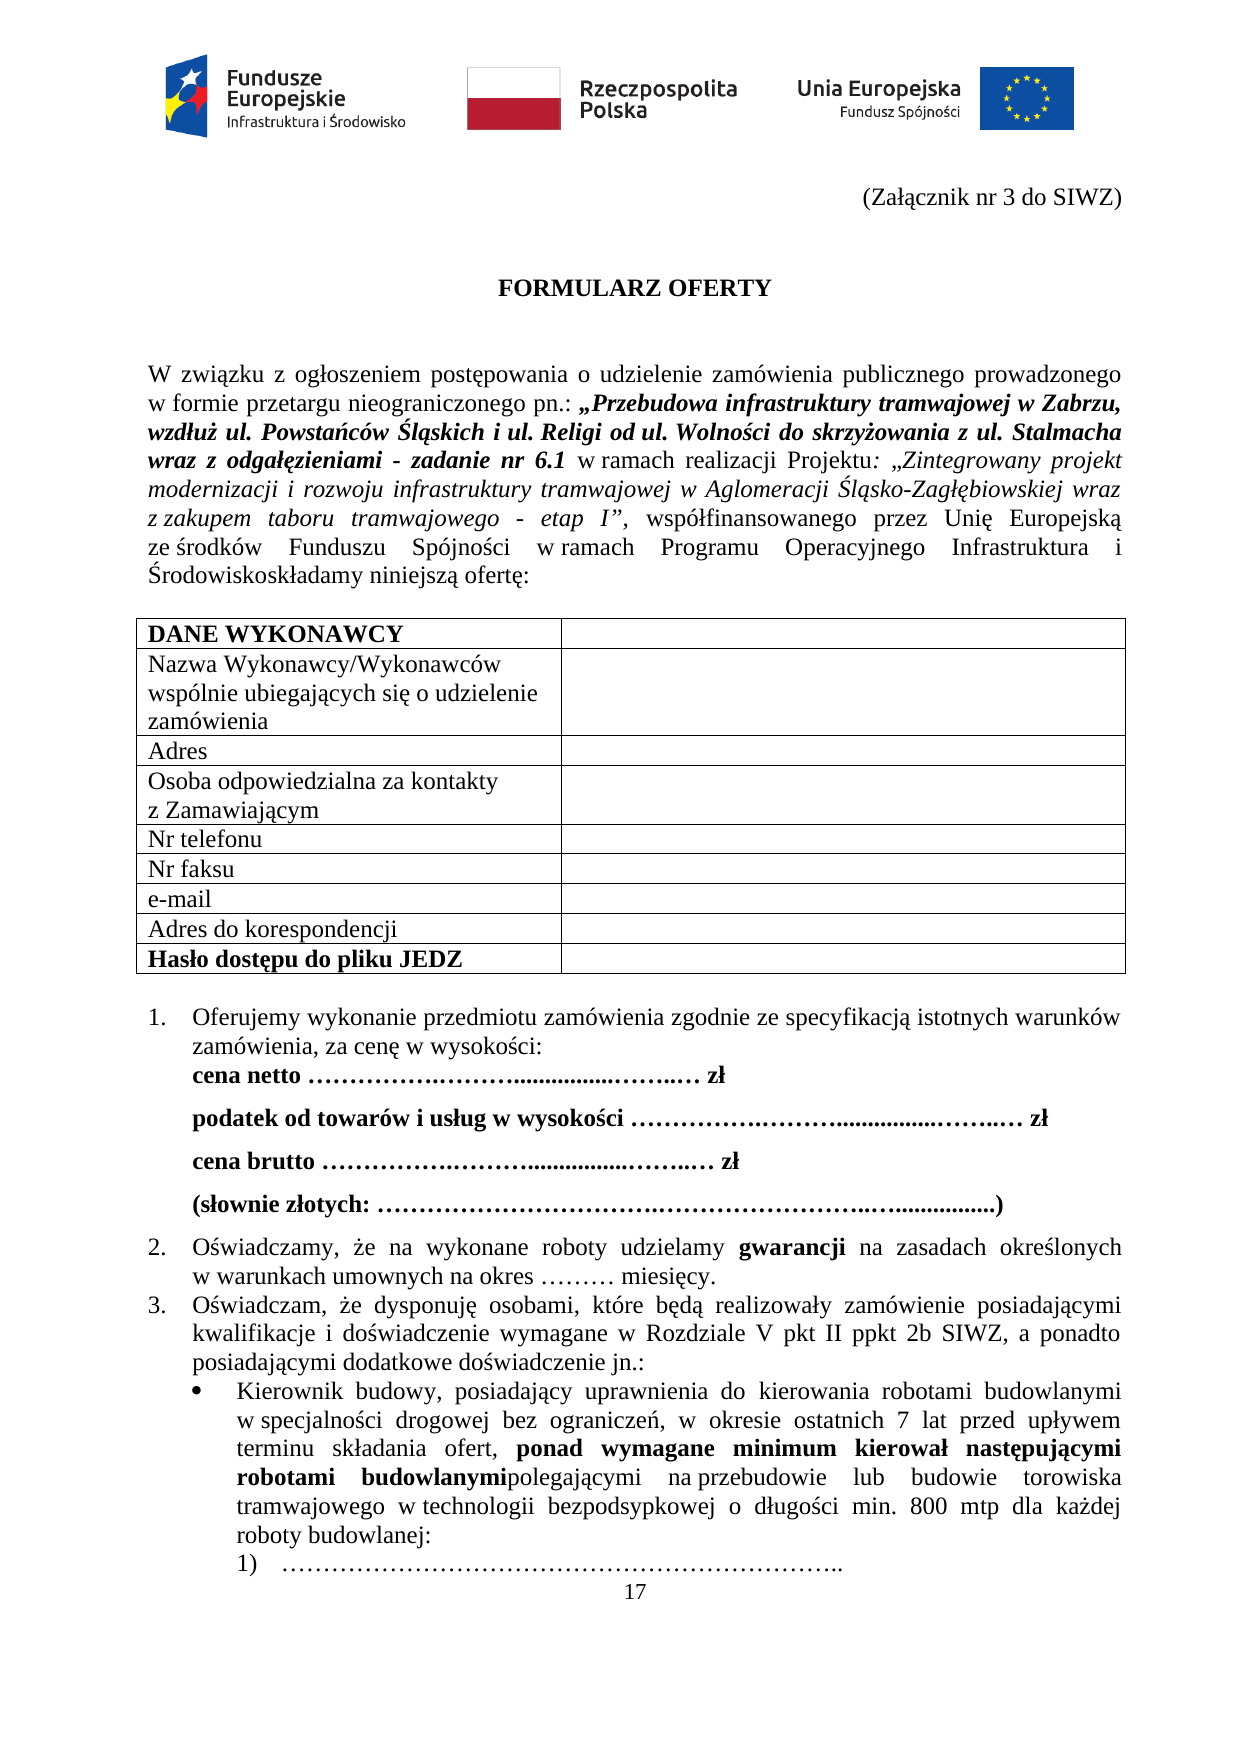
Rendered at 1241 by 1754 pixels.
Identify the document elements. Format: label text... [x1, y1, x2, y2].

list Oferujemy wykonanie przedmiotu zamówienia zgodnie ze specyfikacją istotnych warunków zamówienia, za cenę w wysokości: [148, 1002, 1122, 1060]
list Oświadczamy, że na wykonane roboty udzielamy gwarancji na zasadach określonych w warunkach umownych na okres ……… miesięcy. [148, 1232, 1122, 1290]
list ………………………………………………………….. [236, 1548, 1122, 1577]
table_cell Nazwa Wykonawcy/Wykonawców wspólnie ubiegających się o udzielenie zamówienia [137, 649, 561, 735]
list Oświadczam, że dysponuję osobami, które będą realizowały zamówienie posiadającymi kwalifikacje i doświadczenie wymagane w Rozdziale V pkt II ppkt 2b SIWZ, a ponadto posiadającymi dodatkowe doświadczenie jn.: [148, 1290, 1122, 1376]
picture [147, 25, 1093, 166]
table_cell [562, 884, 1125, 913]
table_cell [562, 825, 1125, 853]
text (Załącznik nr 3 do SIWZ) [148, 182, 1122, 211]
list Kierownik budowy, posiadający uprawnienia do kierowania robotami budowlanymi w specjalności drogowej bez ograniczeń, w okresie ostatnich 7 lat przed upływem terminu składania ofert, ponad wymagane minimum kierował następującymi robotami budowlanymipolegającymi na przebudowie lub budowie torowiska tramwajowego w technologii bezpodsypkowej o długości min. 800 mtp dla każdej roboty budowlanej: [192, 1376, 1122, 1548]
table_header [562, 619, 1125, 648]
table_cell Nr telefonu [137, 825, 561, 853]
list cena brutto …………….………................……..… zł [192, 1146, 1122, 1175]
table_cell Nr faksu [137, 854, 561, 883]
text (słownie złotych: …………………………….……………………..…................) [192, 1189, 1122, 1218]
list cena netto …………….………................……..… zł [192, 1060, 1122, 1088]
list podatek od towarów i usług w wysokości …………….………................……..… zł [192, 1103, 1122, 1132]
table_cell Osoba odpowiedzialna za kontakty z Zamawiającym [137, 766, 561, 823]
table_cell [562, 649, 1125, 735]
table_cell [562, 766, 1125, 823]
table_cell Adres do korespondencji [137, 914, 561, 943]
table_cell e-mail [137, 884, 561, 913]
table_cell [562, 914, 1125, 943]
subtitle FORMULARZ OFERTY [148, 273, 1122, 302]
table_cell [562, 854, 1125, 883]
table_cell Adres [137, 736, 561, 765]
table_cell Hasło dostępu do pliku JEDZ [137, 944, 561, 972]
table_cell [562, 736, 1125, 765]
table_cell [562, 944, 1125, 972]
table_header DANE WYKONAWCY [137, 619, 561, 648]
text W związku z ogłoszeniem postępowania o udzielenie zamówienia publicznego prowadzonego w formie przetargu nieograniczonego pn.: „Przebudowa infrastruktury tramwajowej w Zabrzu, wzdłuż ul. Powstańców Śląskich i ul. Religi od ul. Wolności do skrzyżowania z ul. Stalmacha wraz z odgałęzieniami - zadanie nr 6.1 w ramach realizacji Projektu: „Zintegrowany projekt modernizacji i rozwoju infrastruktury tramwajowej w Aglomeracji Śląsko-Zagłębiowskiej wraz z zakupem taboru tramwajowego - etap I”, współfinansowanego przez Unię Europejską ze środków Funduszu Spójności w ramach Programu Operacyjnego Infrastruktura i Środowiskoskładamy niniejszą ofertę: [148, 359, 1122, 589]
